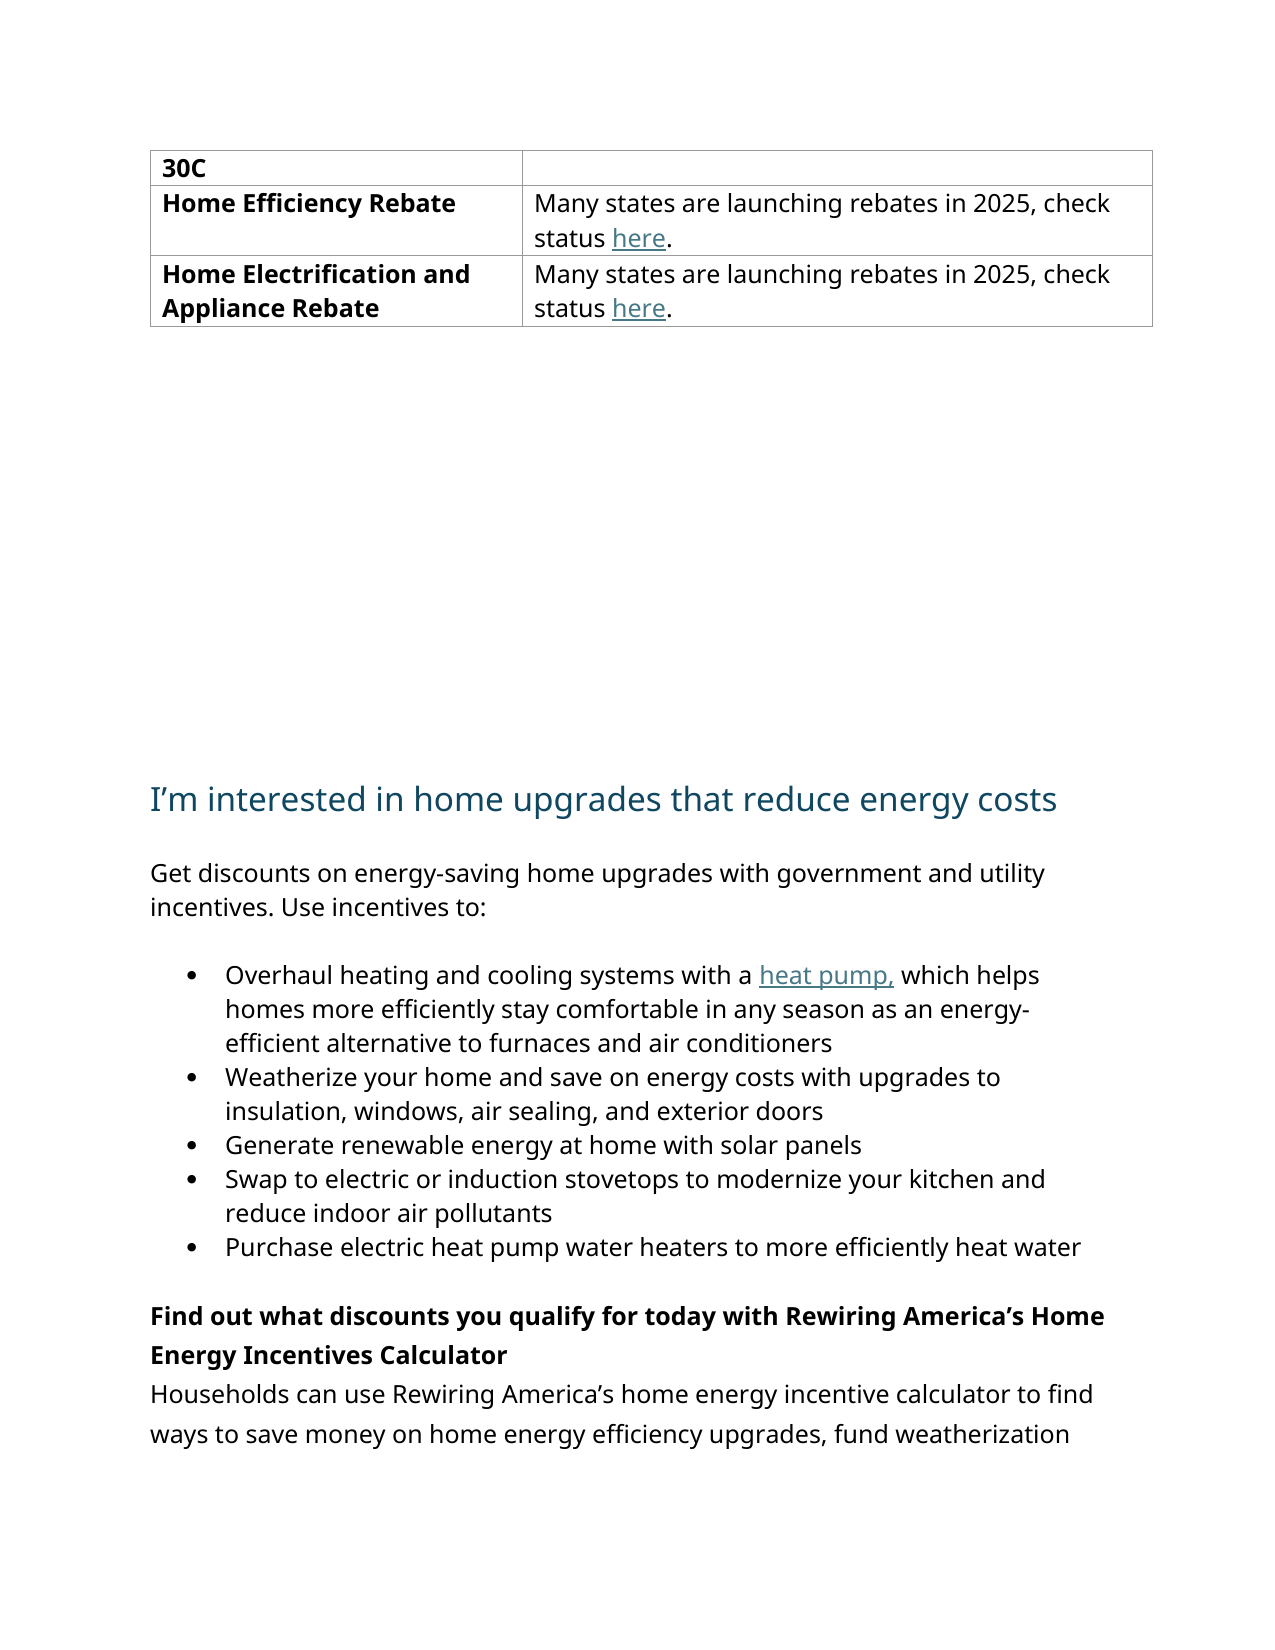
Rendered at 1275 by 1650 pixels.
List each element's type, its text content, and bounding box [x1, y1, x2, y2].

list Purchase electric heat pump water heaters to more efficiently heat water [187, 1230, 1125, 1264]
table_cell Home Electrification and Appliance Rebate [151, 256, 522, 326]
table_cell Many states are launching rebates in 2025, check status here. [523, 186, 1152, 255]
list Overhaul heating and cooling systems with a heat pump, which helps homes more efficiently stay comfortable in any season as an energy-efficient alternative to furnaces and air conditioners [187, 958, 1125, 1060]
list Generate renewable energy at home with solar panels [187, 1128, 1125, 1162]
table_cell Home Efficiency Rebate [151, 186, 522, 255]
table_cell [523, 151, 1152, 185]
text Find out what discounts you qualify for today with Rewiring America’s Home Energy Incentives Calculator [150, 1298, 1125, 1372]
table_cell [151, 151, 522, 185]
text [150, 1377, 1125, 1451]
table_cell Many states are launching rebates in 2025, check status here. [523, 256, 1152, 326]
subtitle I’m interested in home upgrades that reduce energy costs [150, 776, 1125, 821]
list Weatherize your home and save on energy costs with upgrades to insulation, windows, air sealing, and exterior doors [187, 1060, 1125, 1128]
list Swap to electric or induction stovetops to modernize your kitchen and reduce indoor air pollutants [187, 1162, 1125, 1230]
text Get discounts on energy-saving home upgrades with government and utility incentives. Use incentives to: [150, 855, 1125, 923]
